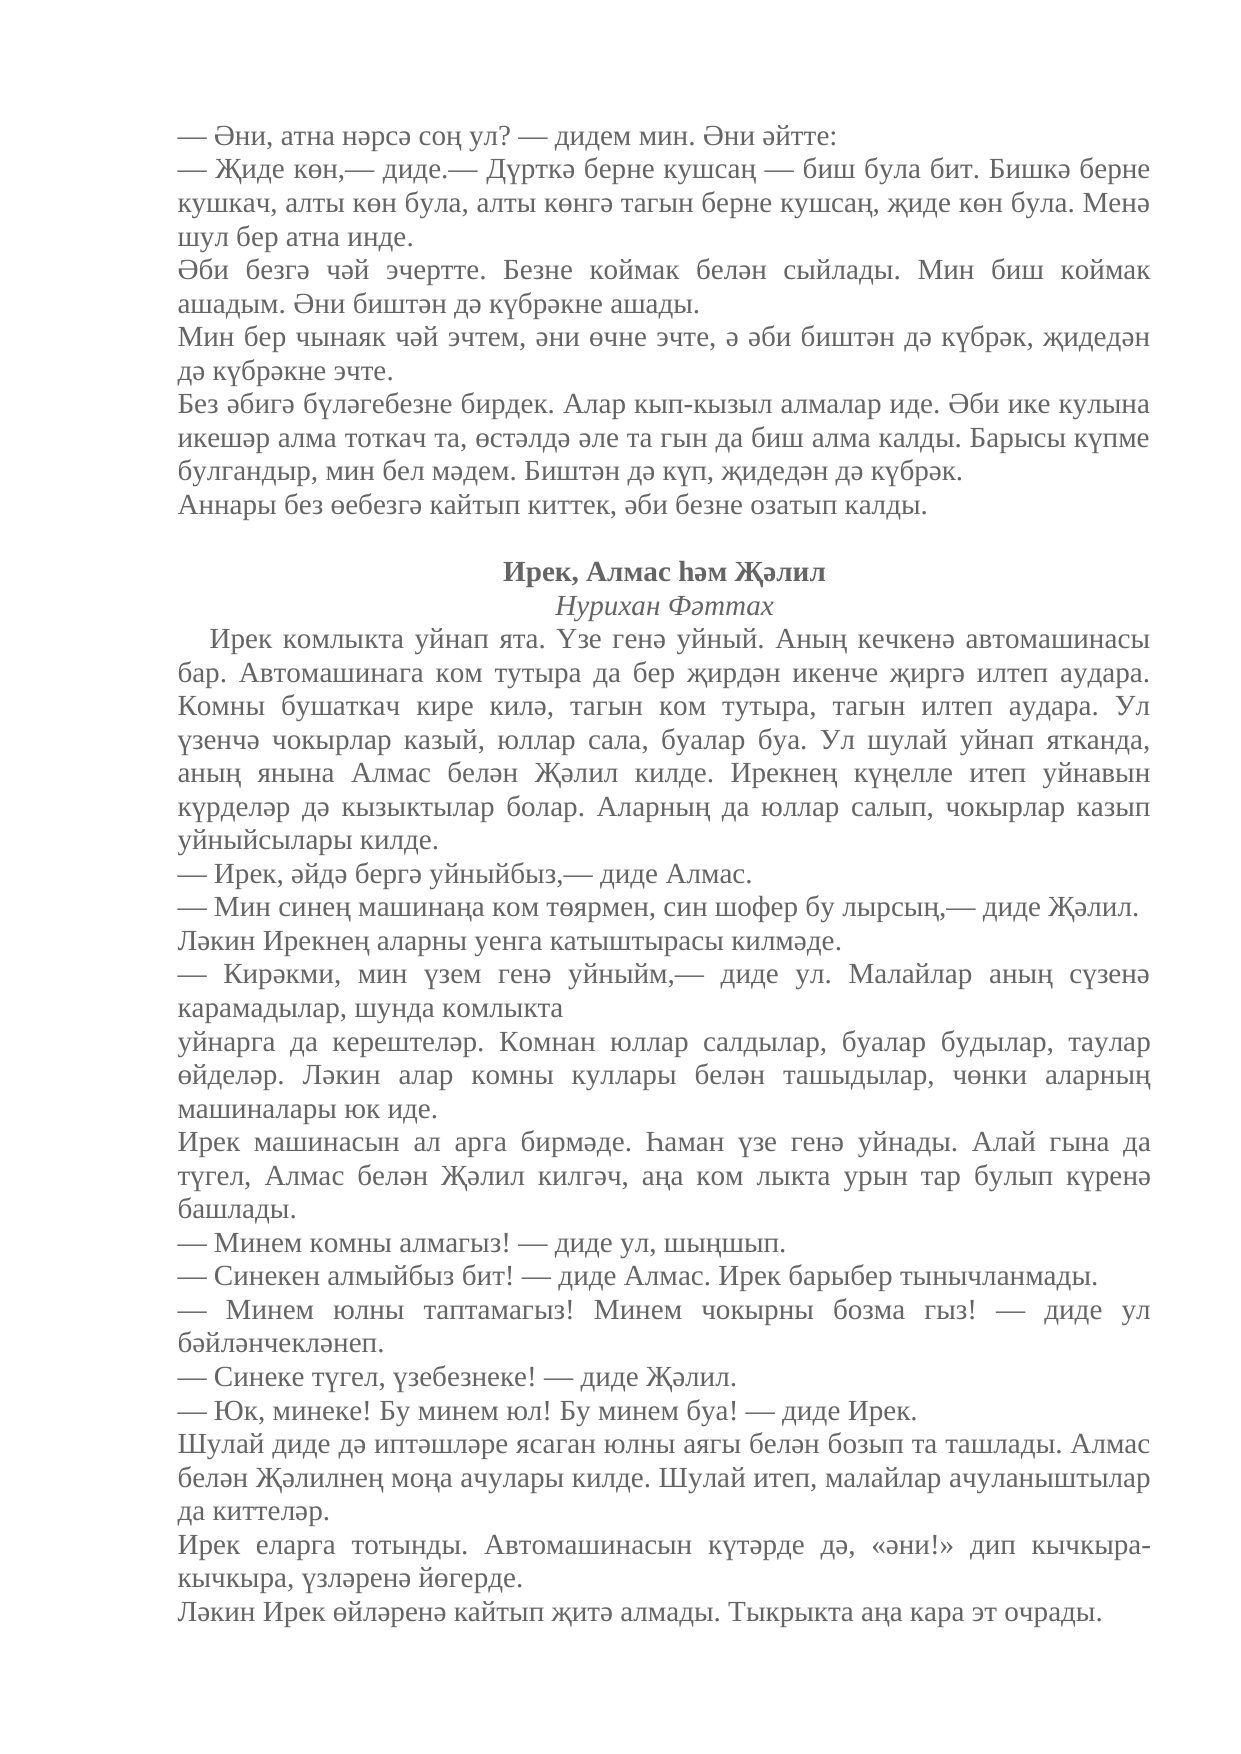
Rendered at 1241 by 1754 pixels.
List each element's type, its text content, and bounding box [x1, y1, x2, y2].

text Ирек, Алмас һәм Җәлил [177, 554, 1152, 588]
text — Җиде көн,— диде.— Дүрткә берне кушсаң — биш була бит. Бишкә берне кушкач, алты көн була, алты көнгә тагын берне кушсаң, җиде көн була. Менә шул бер атна инде. [177, 152, 1152, 252]
text Ләкин Ирек өйләренә кайтып җитә алмады. Тыкрыкта аңа кара эт очрады. [177, 1594, 1152, 1627]
text — Минем комны алмагыз! — диде ул, шыңшып. [177, 1225, 1152, 1258]
text Әби безгә чәй эчертте. Безне коймак белән сыйлады. Мин биш коймак ашадым. Әни биштән дә күбрәкне ашады. [177, 252, 1152, 319]
text Мин бер чынаяк чәй эчтем, әни өчне эчте, ә әби биштән дә күбрәк, җидедән дә күбрәкне эчте. [177, 319, 1152, 386]
text — Синекен алмыйбыз бит! — диде Алмас. Ирек барыбер тынычланмады. [177, 1258, 1152, 1292]
text Нурихан Фәттах [177, 588, 1152, 621]
text — Кирәкми, мин үзем генә уйныйм,— диде ул. Малайлар аның сүзенә карамадылар, шунда комлыкта [177, 957, 1152, 1024]
text — Әни, атна нәрсә соң ул? — дидем мин. Әни әйтте: [177, 118, 1152, 152]
text — Синеке түгел, үзебезнеке! — диде Җәлил. [177, 1359, 1152, 1393]
text — Ирек, әйдә бергә уйныйбыз,— диде Алмас. [177, 856, 1152, 889]
text уйнарга да керештеләр. Комнан юллар салдылар, буалар будылар, таулар өйделәр. Ләкин алар комны куллары белән ташыдылар, чөнки аларның машиналары юк иде. [177, 1024, 1152, 1124]
text — Мин синең машинаңа ком төярмен, син шофер бу лырсың,— диде Җәлил. [177, 889, 1152, 923]
text Шулай диде дә иптәшләре ясаган юлны аягы белән бозып та ташлады. Алмас белән Җәлилнең моңа ачулары килде. Шулай итеп, малайлар ачуланыштылар да киттеләр. [177, 1426, 1152, 1527]
text Без әбигә бүләгебезне бирдек. Алар кып-кызыл алмалар иде. Әби ике кулына икешәр алма тоткач та, өстәлдә әле та гын да биш алма калды. Барысы күпме булгандыр, мин бел мәдем. Биштән дә күп, җидедән дә күбрәк. [177, 386, 1152, 487]
text Ләкин Ирекнең аларны уенга катыштырасы килмәде. [177, 923, 1152, 957]
text Ирек еларга тотынды. Автомашинасын күтәрде дә, «әни!» дип кычкыра-кычкыра, үзләренә йөгерде. [177, 1527, 1152, 1594]
text Аннары без өебезгә кайтып киттек, әби безне озатып калды. [177, 487, 1152, 521]
text — Минем юлны таптамагыз! Минем чокырны бозма гыз! — диде ул бәйләнчекләнеп. [177, 1292, 1152, 1359]
text — Юк, минеке! Бу минем юл! Бу минем буа! — диде Ирек. [177, 1393, 1152, 1426]
text Ирек машинасын ал арга бирмәде. Һаман үзе генә уйнады. Алай гына да түгел, Алмас белән Җәлил килгәч, аңа ком лыкта урын тар булып күренә башлады. [177, 1124, 1152, 1225]
text Ирек комлыкта уйнап ята. Үзе генә уйный. Аның кечкенә автомашинасы бар. Автомашинага ком тутыра да бер җирдән икенче җиргә илтеп аудара. Комны бушаткач кире килә, тагын ком тутыра, тагын илтеп аудара. Ул үзенчә чокырлар казый, юллар сала, буалар буа. Ул шулай уйнап ятканда, аның янына Алмас белән Җәлил килде. Ирекнең күңелле итеп уйнавын күрделәр дә кызыктылар болар. Аларның да юллар салып, чокырлар казып уйныйсылары килде. [177, 621, 1152, 856]
